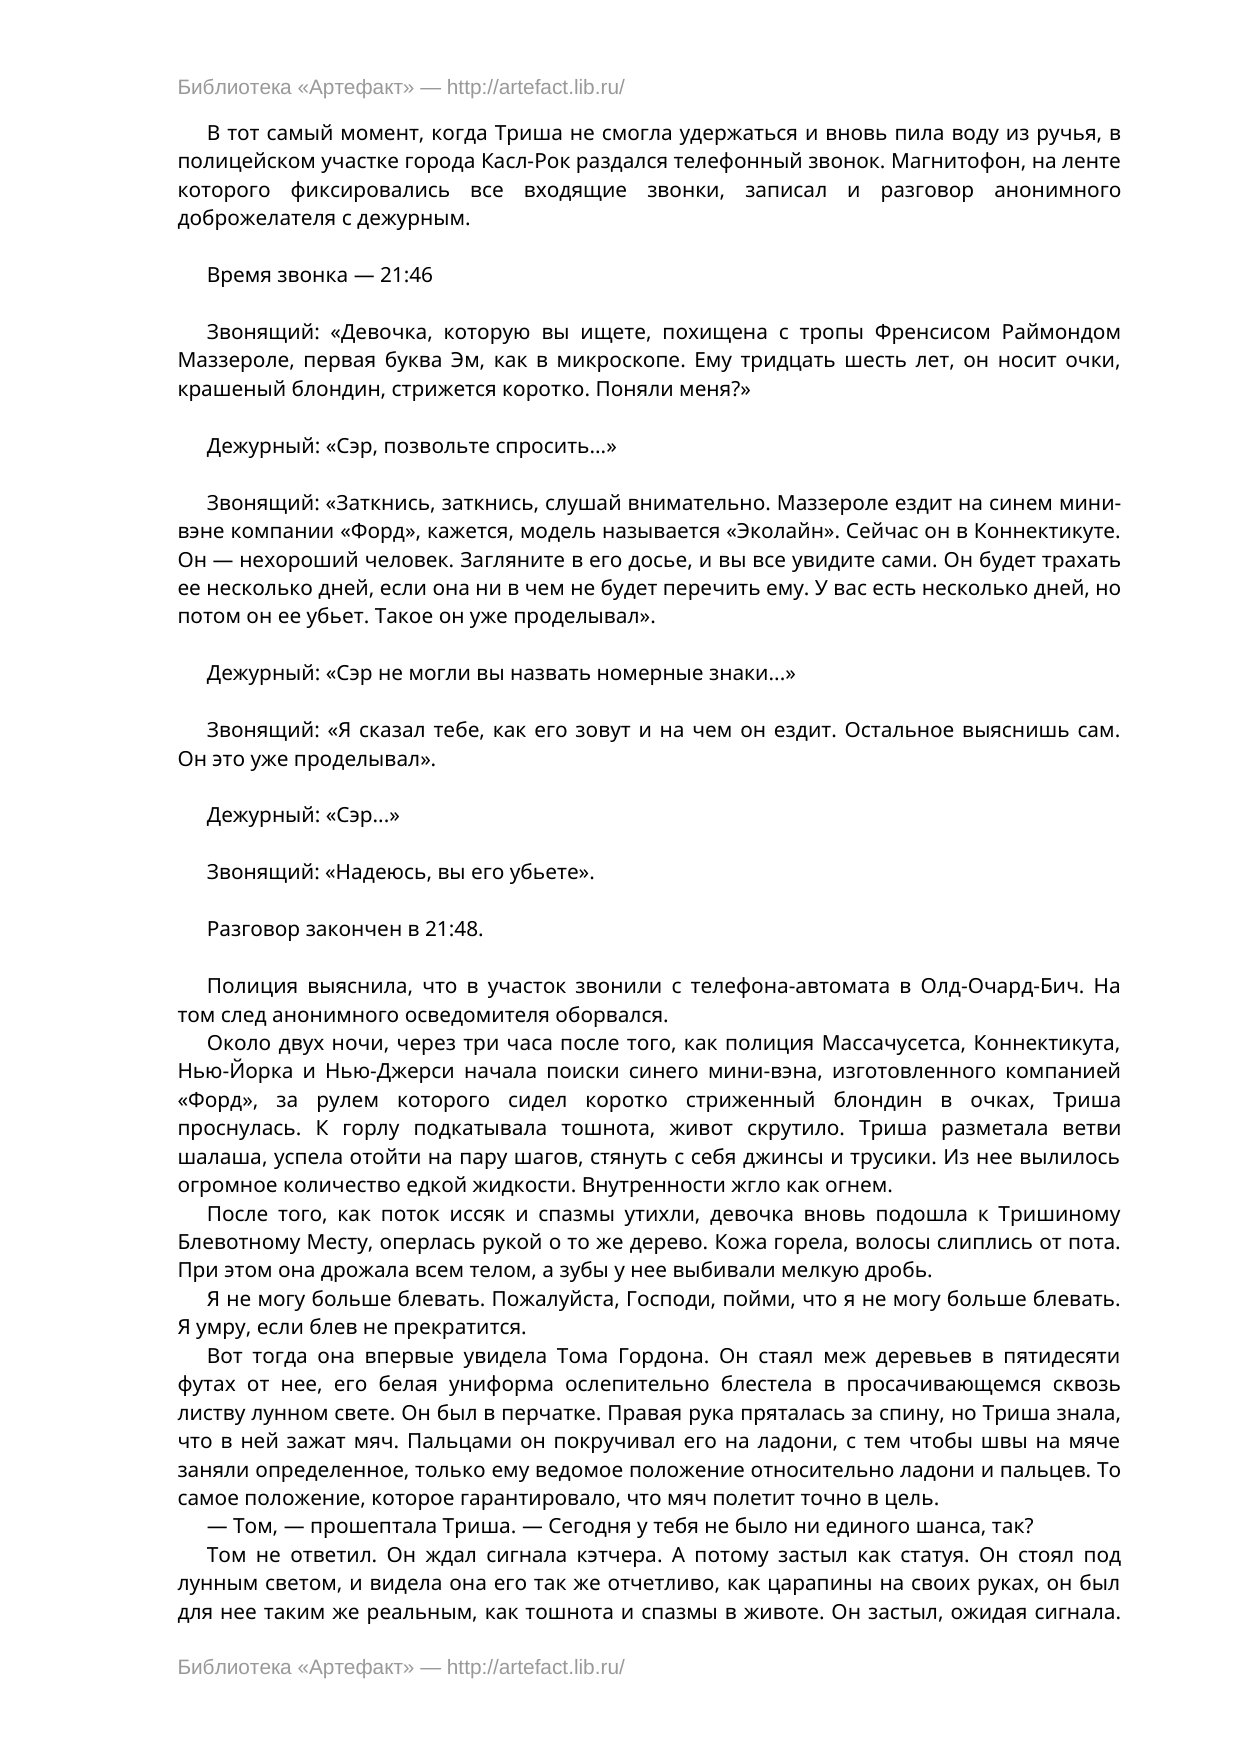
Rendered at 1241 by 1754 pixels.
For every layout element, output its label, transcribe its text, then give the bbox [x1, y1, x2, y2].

text Дежурный: «Сэр...» [177, 801, 1122, 829]
text — Том, — прошептала Триша. — Сегодня у тебя не было ни единого шанса, так? [177, 1512, 1122, 1540]
text Звонящий: «Заткнись, заткнись, слушай внимательно. Маззероле ездит на синем мини-вэне компании «Форд», кажется, модель называется «Эколайн». Сейчас он в Коннектикуте. Он — нехороший человек. Загляните в его досье, и вы все увидите сами. Он будет трахать ее несколько дней, если она ни в чем не будет перечить ему. У вас есть несколько дней, но потом он ее убьет. Такое он уже проделывал». [177, 488, 1122, 630]
text Звонящий: «Я сказал тебе, как его зовут и на чем он ездит. Остальное выяснишь сам. Он это уже проделывал». [177, 715, 1122, 772]
text Вот тогда она впервые увидела Тома Гордона. Он стаял меж деревьев в пятидесяти футах от нее, его белая униформа ослепительно блестела в просачивающемся сквозь листву лунном свете. Он был в перчатке. Правая рука пряталась за спину, но Триша знала, что в ней зажат мяч. Пальцами он покручивал его на ладони, с тем чтобы швы на мяче заняли определенное, только ему ведомое положение относительно ладони и пальцев. То самое положение, которое гарантировало, что мяч полетит точно в цель. [177, 1341, 1122, 1512]
text Звонящий: «Надеюсь, вы его убьете». [177, 857, 1122, 886]
text Около двух ночи, через три часа после того, как полиция Массачусетса, Коннектикута, Нью-Йорка и Нью-Джерси начала поиски синего мини-вэна, изготовленного компанией «Форд», за рулем которого сидел коротко стриженный блондин в очках, Триша проснулась. К горлу подкатывала тошнота, живот скрутило. Триша разметала ветви шалаша, успела отойти на пару шагов, стянуть с себя джинсы и трусики. Из нее вылилось огромное количество едкой жидкости. Внутренности жгло как огнем. [177, 1028, 1122, 1199]
text Дежурный: «Сэр, позвольте спросить...» [177, 431, 1122, 459]
text Дежурный: «Сэр не могли вы назвать номерные знаки...» [177, 658, 1122, 687]
text Время звонка — 21:46 [177, 260, 1122, 289]
text Я не могу больше блевать. Пожалуйста, Господи, пойми, что я не могу больше блевать. Я умру, если блев не прекратится. [177, 1284, 1122, 1341]
text Разговор закончен в 21:48. [177, 914, 1122, 943]
text Полиция выяснила, что в участок звонили с телефона-автомата в Олд-Очард-Бич. На том след анонимного осведомителя оборвался. [177, 971, 1122, 1028]
text После того, как поток иссяк и спазмы утихли, девочка вновь подошла к Тришиному Блевотному Месту, оперлась рукой о то же дерево. Кожа горела, волосы слиплись от пота. При этом она дрожала всем телом, а зубы у нее выбивали мелкую дробь. [177, 1199, 1122, 1284]
text Звонящий: «Девочка, которую вы ищете, похищена с тропы Френсисом Раймондом Маззероле, первая буква Эм, как в микроскопе. Ему тридцать шесть лет, он носит очки, крашеный блондин, стрижется коротко. Поняли меня?» [177, 317, 1122, 402]
text В тот самый момент, когда Триша не смогла удержаться и вновь пила воду из ручья, в полицейском участке города Касл-Рок раздался телефонный звонок. Магнитофон, на ленте которого фиксировались все входящие звонки, записал и разговор анонимного доброжелателя с дежурным. [177, 118, 1122, 232]
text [177, 1540, 1122, 1625]
